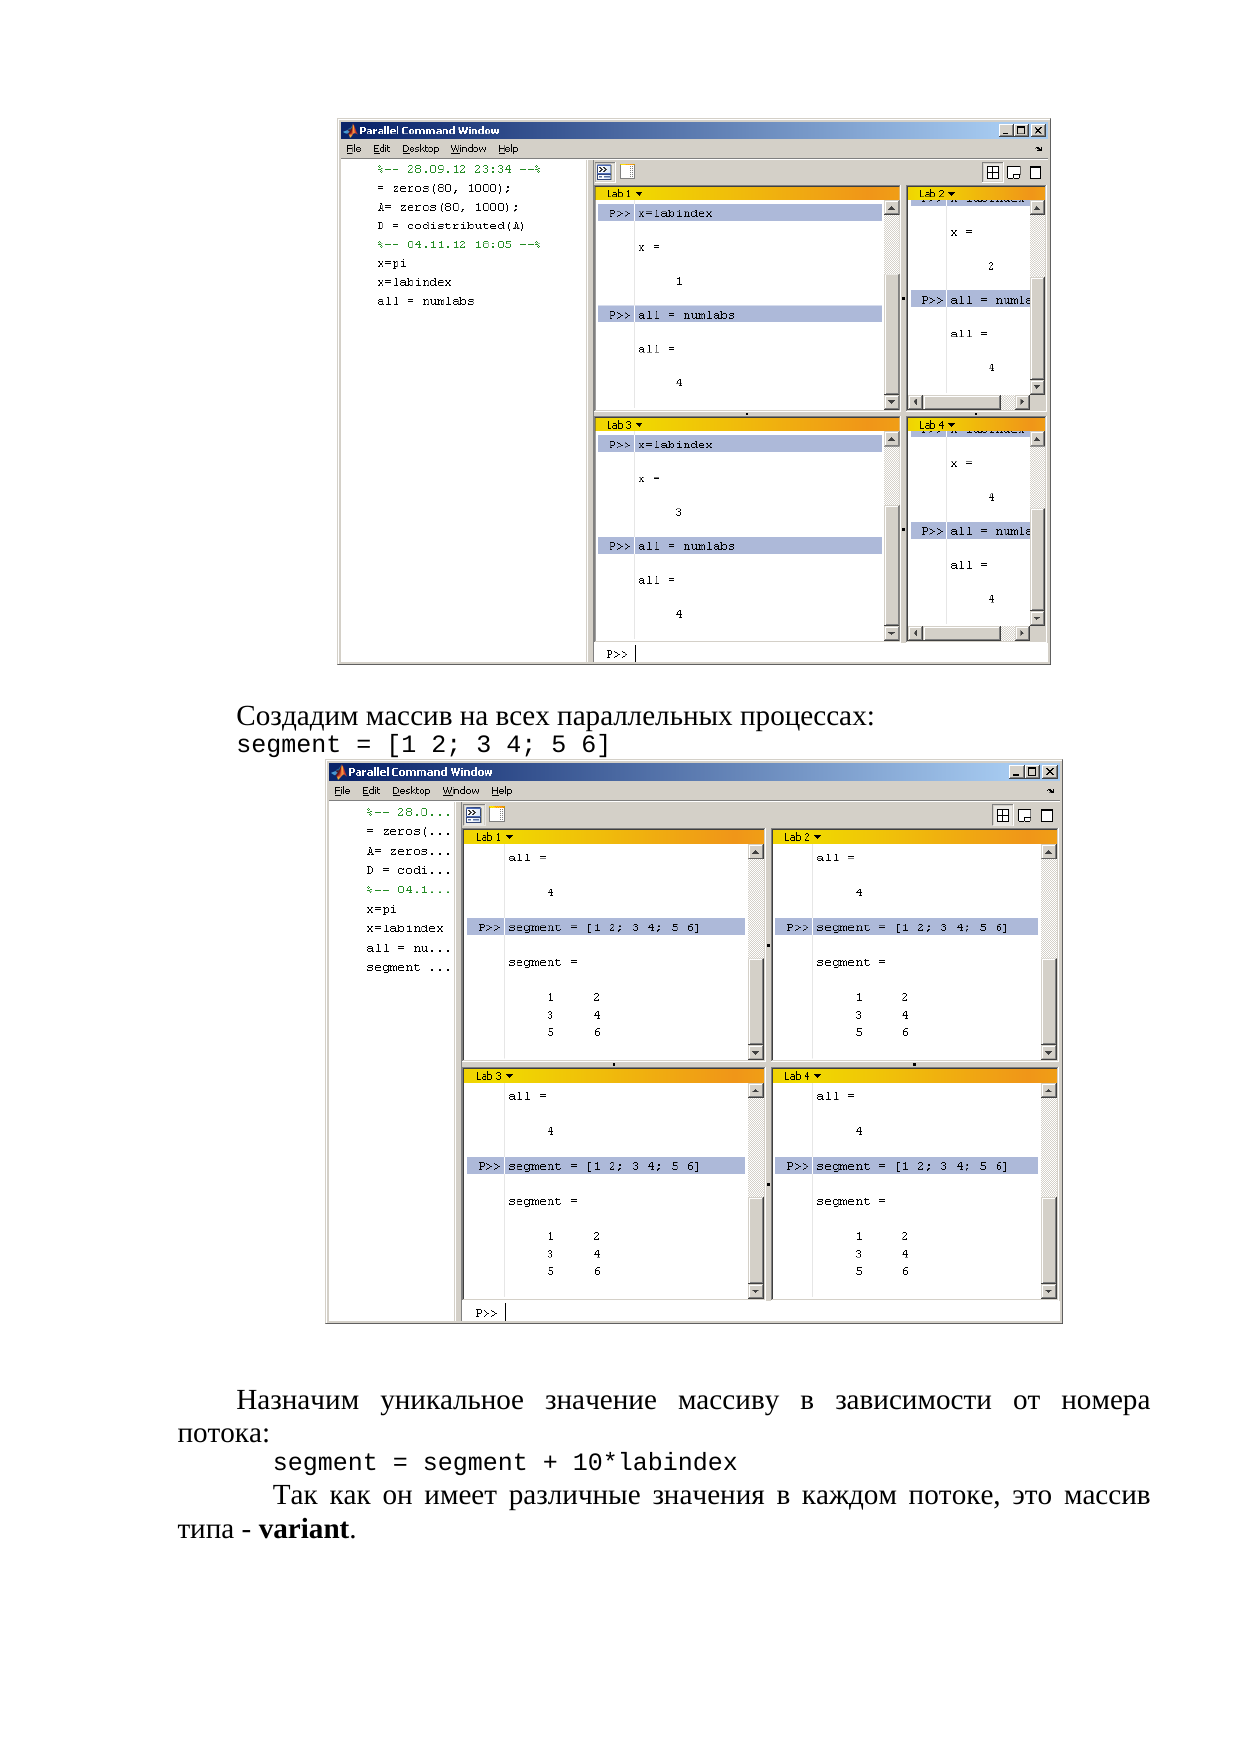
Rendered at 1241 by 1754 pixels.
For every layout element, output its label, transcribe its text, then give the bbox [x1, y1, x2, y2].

text Так как он имеет различные значения в каждом потоке, это массив типа - variant. [177, 1477, 1152, 1544]
picture [337, 118, 1051, 665]
picture [325, 759, 1063, 1324]
text segment = [1 2; 3 4; 5 6] [177, 732, 1152, 760]
text Назначим уникальное значение массиву в зависимости от номера потока: [177, 1382, 1152, 1449]
text segment = segment + 10*labindex [177, 1449, 1152, 1477]
text Создадим массив на всех параллельных процессах: [177, 698, 1152, 732]
